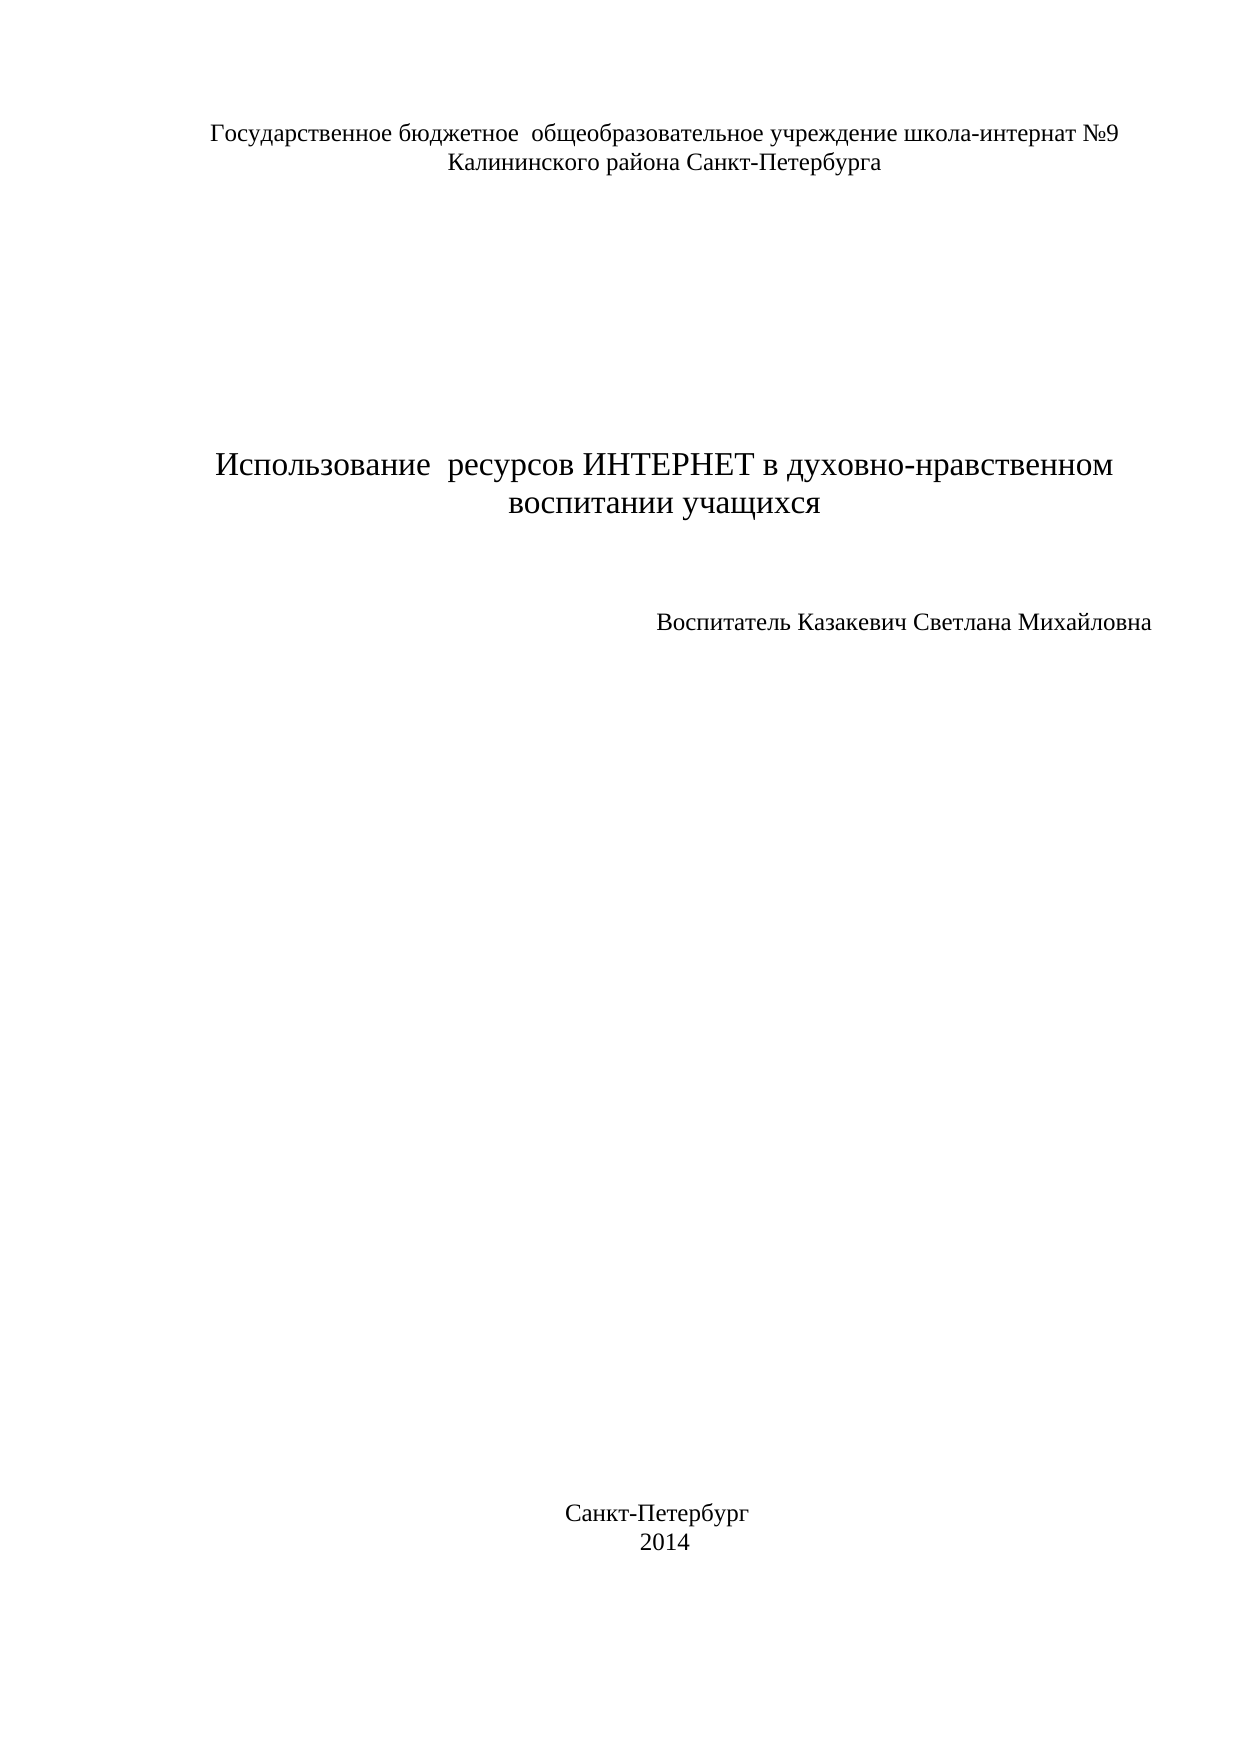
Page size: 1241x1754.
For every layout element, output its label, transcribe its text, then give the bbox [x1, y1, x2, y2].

text Калининского района Санкт-Петербурга [177, 147, 1152, 176]
text Использование ресурсов ИНТЕРНЕТ в духовно-нравственном воспитании учащихся [177, 444, 1152, 521]
text 2014 [177, 1527, 1152, 1556]
text Государственное бюджетное общеобразовательное учреждение школа-интернат №9 [177, 118, 1152, 147]
text Санкт-Петербург [177, 1498, 1152, 1527]
text Воспитатель Казакевич Светлана Михайловна [177, 607, 1152, 636]
